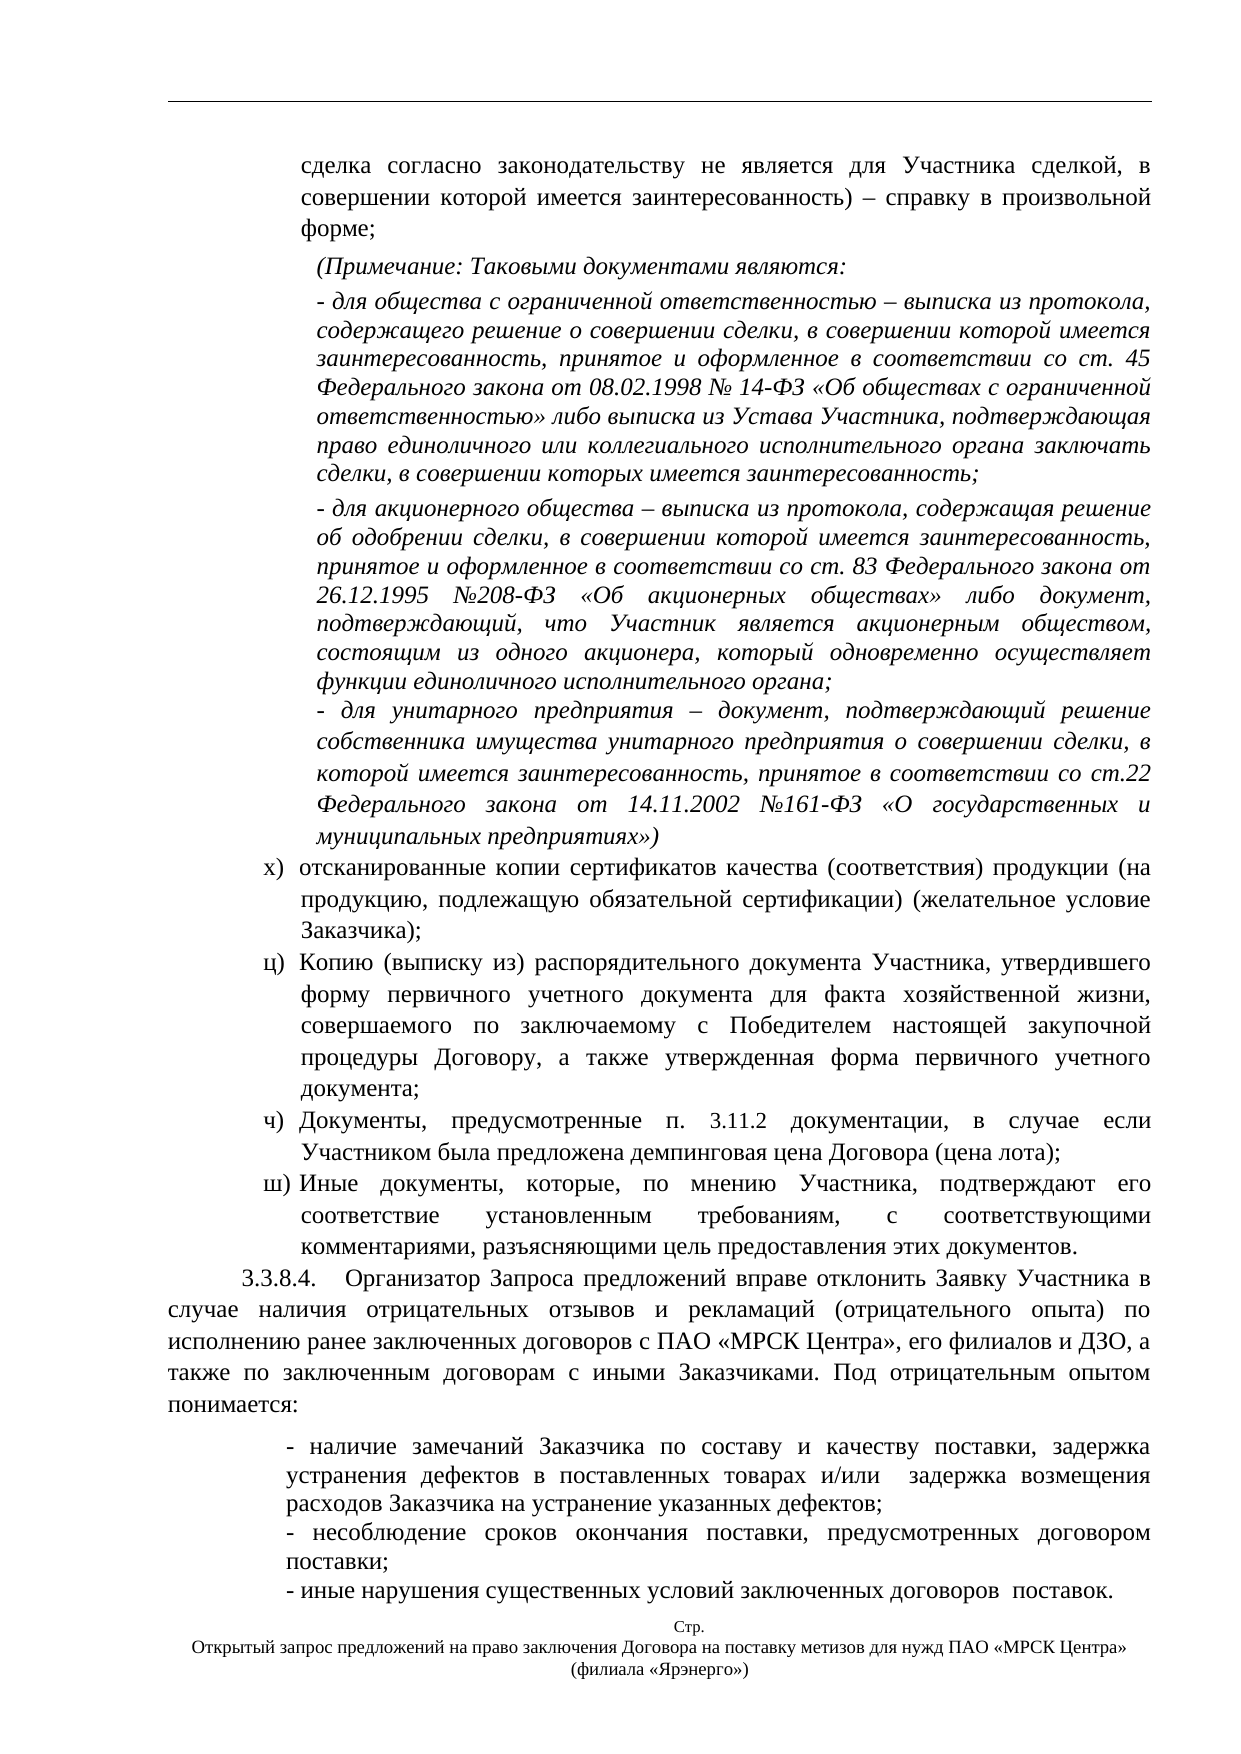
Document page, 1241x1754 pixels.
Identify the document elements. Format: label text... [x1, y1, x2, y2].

list Копию (выписку из) распорядительного документа Участника, утвердившего форму первичного учетного документа для факта хозяйственной жизни, совершаемого по заключаемому с Победителем настоящей закупочной процедуры Договору, а также утвержденная форма первичного учетного документа; [263, 947, 1152, 1102]
list - иные нарушения существенных условий заключенных договоров поставок. [286, 1575, 1152, 1603]
list Организатор Запроса предложений вправе отклонить Заявку Участника в случае наличия отрицательных отзывов и рекламаций (отрицательного опыта) по исполнению ранее заключенных договоров с ПАО «МРСК Центра», его филиалов и ДЗО, а также по заключенным договорам с иными Заказчиками. Под отрицательным опытом понимается: [168, 1263, 1152, 1418]
list - наличие замечаний Заказчика по составу и качеству поставки, задержка устранения дефектов в поставленных товарах и/или задержка возмещения расходов Заказчика на устранение указанных дефектов; [286, 1431, 1152, 1517]
list (Примечание: Таковыми документами являются: [316, 251, 1152, 280]
list отсканированные копии сертификатов качества (соответствия) продукции (на продукцию, подлежащую обязательной сертификации) (желательное условие Заказчика); [263, 852, 1152, 944]
list - для унитарного предприятия – документ, подтверждающий решение собственника имущества унитарного предприятия о совершении сделки, в которой имеется заинтересованность, принятое в соответствии со ст.22 Федерального закона от 14.11.2002 №161-ФЗ «О государственных и муниципальных предприятиях») [316, 695, 1152, 850]
list Документы, предусмотренные п. 3.11.2 документации, в случае если Участником была предложена демпинговая цена Договора (цена лота); [263, 1105, 1152, 1165]
list - для акционерного общества – выписка из протокола, содержащая решение об одобрении сделки, в совершении которой имеется заинтересованность, принятое и оформленное в соответствии со ст. 83 Федерального закона от 26.12.1995 №208-ФЗ «Об акционерных обществах» либо документ, подтверждающий, что Участник является акционерным обществом, состоящим из одного акционера, который одновременно осуществляет функции единоличного исполнительного органа; [316, 493, 1152, 695]
list - несоблюдение сроков окончания поставки, предусмотренных договором поставки; [286, 1517, 1152, 1575]
list Иные документы, которые, по мнению Участника, подтверждают его соответствие установленным требованиям, с соответствующими комментариями, разъясняющими цель предоставления этих документов. [263, 1168, 1152, 1260]
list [263, 150, 1152, 242]
list - для общества с ограниченной ответственностью – выписка из протокола, содержащего решение о совершении сделки, в совершении которой имеется заинтересованность, принятое и оформленное в соответствии со ст. 45 Федерального закона от 08.02.1998 № 14-ФЗ «Об обществах с ограниченной ответственностью» либо выписка из Устава Участника, подтверждающая право единоличного или коллегиального исполнительного органа заключать сделки, в совершении которых имеется заинтересованность; [316, 286, 1152, 487]
